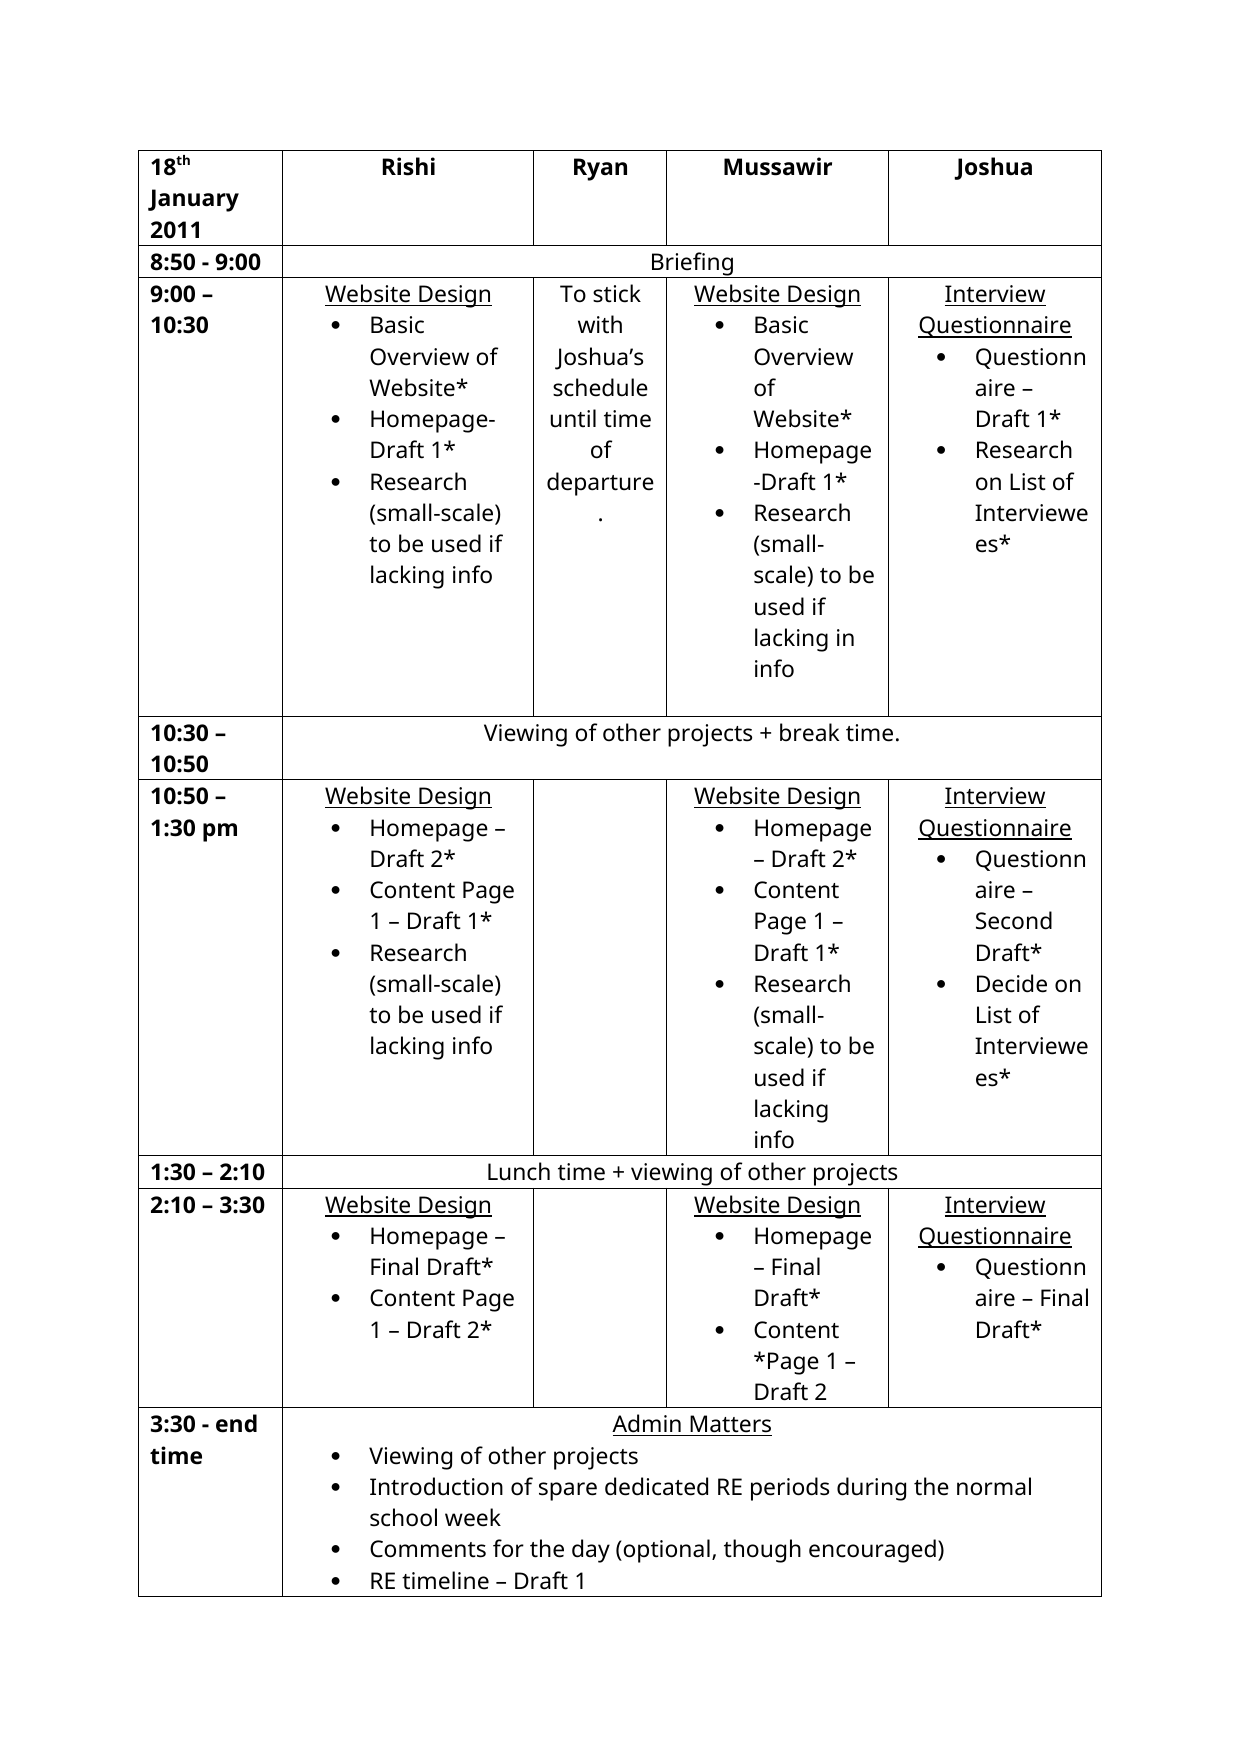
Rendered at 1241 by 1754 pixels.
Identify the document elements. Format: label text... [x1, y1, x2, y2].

table_cell 1:30 – 2:10 [139, 1156, 282, 1187]
table_cell To stick with Joshua’s schedule until time of departure. [534, 278, 666, 716]
table_cell 8:50 - 9:00 [139, 246, 282, 277]
table_cell Website Design Homepage – Final Draft* Content Page 1 – Draft 2* [283, 1189, 533, 1407]
table_cell Website Design Basic Overview of Website* Homepage-Draft 1* Research (small-scale) to be used if lacking in info [667, 278, 888, 716]
table_cell Briefing [283, 246, 1101, 277]
table_cell Viewing of other projects + break time. [283, 717, 1101, 779]
table_cell Lunch time + viewing of other projects [283, 1156, 1101, 1187]
table_cell [534, 780, 666, 1155]
table_cell 9:00 – 10:30 [139, 278, 282, 716]
table_cell 10:50 – 1:30 pm [139, 780, 282, 1155]
table_cell 2:10 – 3:30 [139, 1189, 282, 1407]
table_cell Interview Questionnaire Questionnaire – Final Draft* [889, 1189, 1101, 1407]
table_header Rishi [283, 151, 533, 245]
table_header Joshua [889, 151, 1101, 245]
table_cell Website Design Basic Overview of Website* Homepage-Draft 1* Research (small-scale) to be used if lacking info [283, 278, 533, 716]
table_cell Interview Questionnaire Questionnaire – Draft 1* Research on List of Interviewees* [889, 278, 1101, 716]
table_cell Website Design Homepage – Draft 2* Content Page 1 – Draft 1* Research (small-scale) to be used if lacking info [283, 780, 533, 1155]
table_cell 3:30 - end time [139, 1408, 282, 1596]
table_header Ryan [534, 151, 666, 245]
table_cell Website Design Homepage – Draft 2* Content Page 1 – Draft 1* Research (small-scale) to be used if lacking info [667, 780, 888, 1155]
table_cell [283, 1408, 1101, 1596]
table_cell 10:30 – 10:50 [139, 717, 282, 779]
table_header Mussawir [667, 151, 888, 245]
table_cell [534, 1189, 666, 1407]
table_cell Website Design Homepage – Final Draft* Content *Page 1 – Draft 2 [667, 1189, 888, 1407]
table_cell Interview Questionnaire Questionnaire – Second Draft* Decide on List of Interviewees* [889, 780, 1101, 1155]
table_header 18th January 2011 [139, 151, 282, 245]
